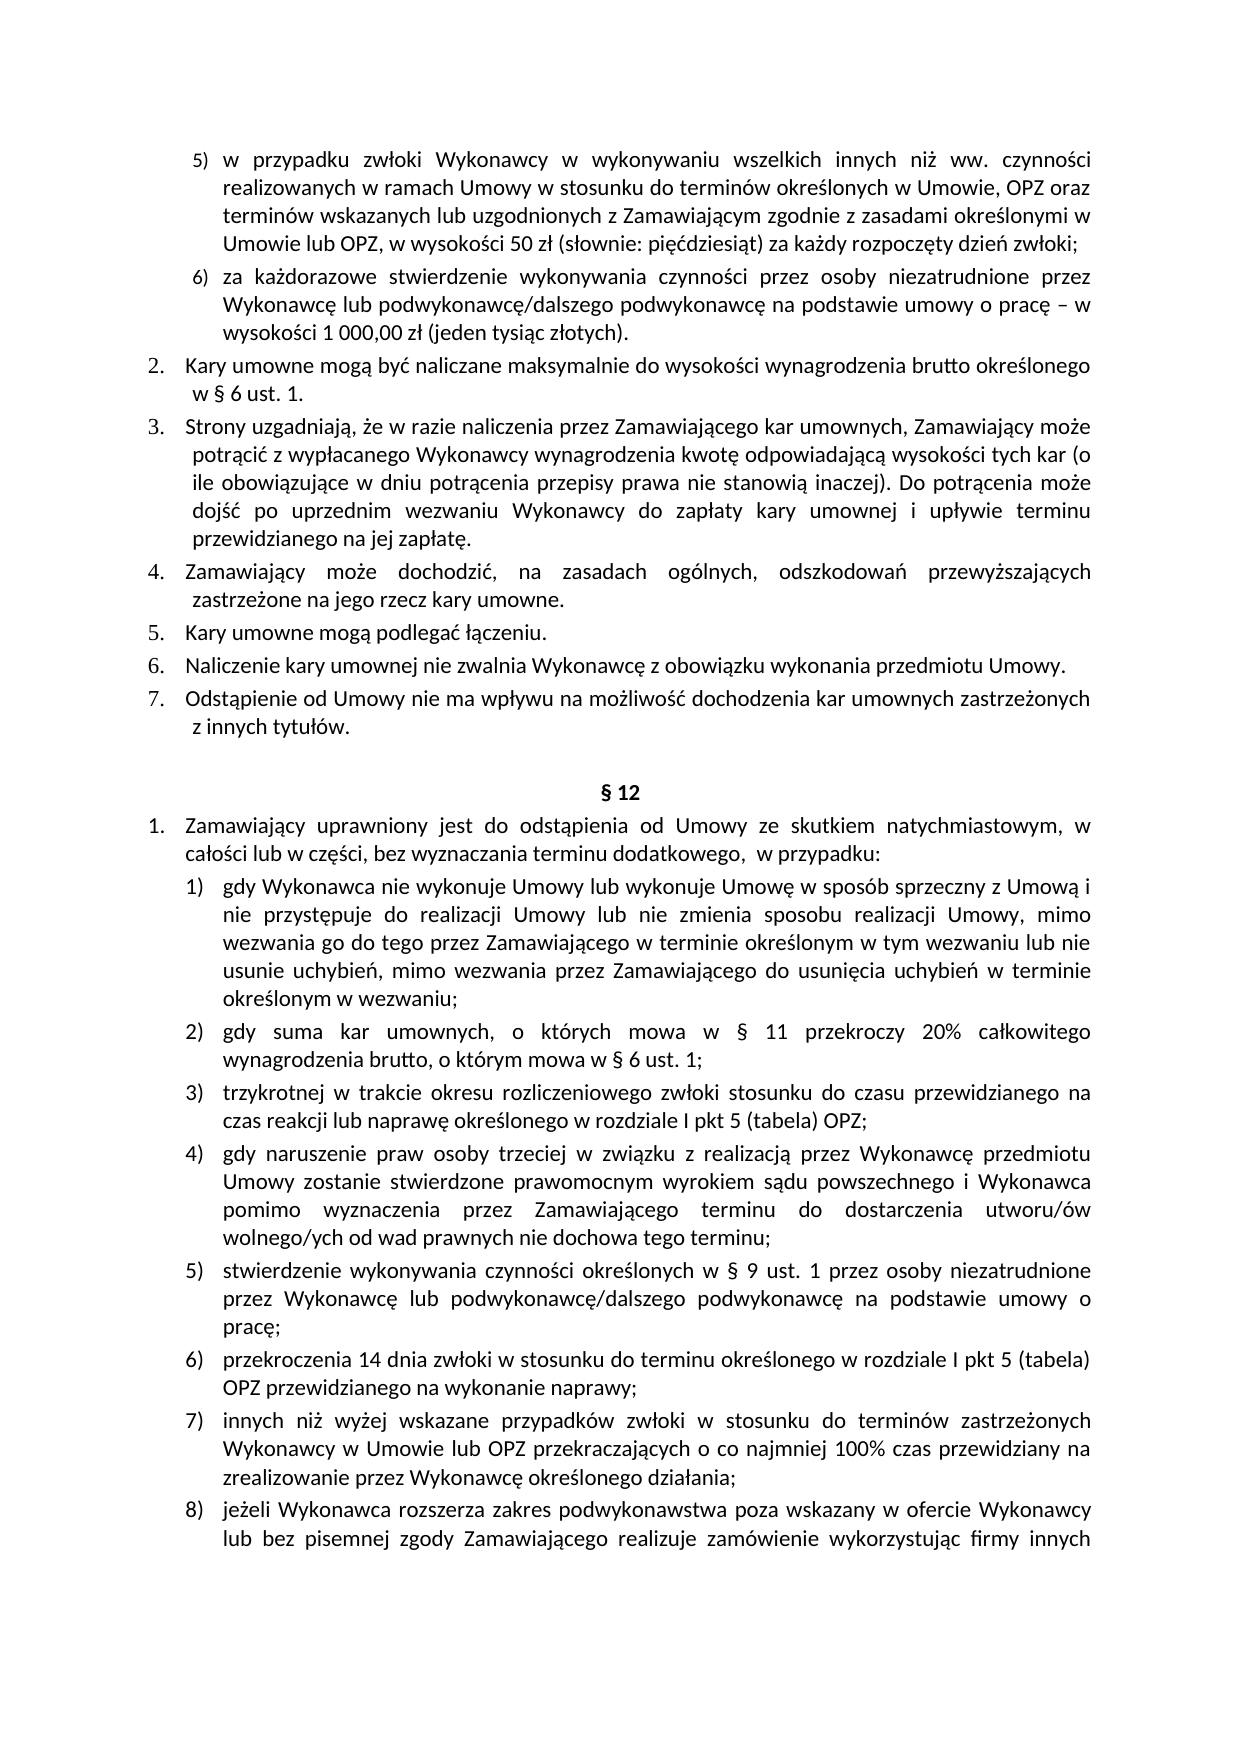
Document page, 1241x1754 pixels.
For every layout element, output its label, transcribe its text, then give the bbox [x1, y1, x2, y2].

list gdy suma kar umownych, o których mowa w § 11 przekroczy 20% całkowitego wynagrodzenia brutto, o którym mowa w § 6 ust. 1; [185, 1017, 1093, 1073]
list Naliczenie kary umownej nie zwalnia Wykonawcę z obowiązku wykonania przedmiotu Umowy. [148, 651, 1093, 679]
list w przypadku zwłoki Wykonawcy w wykonywaniu wszelkich innych niż ww. czynności realizowanych w ramach Umowy w stosunku do terminów określonych w Umowie, OPZ oraz terminów wskazanych lub uzgodnionych z Zamawiającym zgodnie z zasadami określonymi w Umowie lub OPZ, w wysokości 50 zł (słownie: pięćdziesiąt) za każdy rozpoczęty dzień zwłoki; [192, 145, 1093, 257]
list gdy naruszenie praw osoby trzeciej w związku z realizacją przez Wykonawcę przedmiotu Umowy zostanie stwierdzone prawomocnym wyrokiem sądu powszechnego i Wykonawca pomimo wyznaczenia przez Zamawiającego terminu do dostarczenia utworu/ów wolnego/ych od wad prawnych nie dochowa tego terminu; [185, 1139, 1093, 1251]
list za każdorazowe stwierdzenie wykonywania czynności przez osoby niezatrudnione przez Wykonawcę lub podwykonawcę/dalszego podwykonawcę na podstawie umowy o pracę – w wysokości 1 000,00 zł (jeden tysiąc złotych). [192, 262, 1093, 346]
list Odstąpienie od Umowy nie ma wpływu na możliwość dochodzenia kar umownych zastrzeżonych z innych tytułów. [148, 684, 1093, 740]
list gdy Wykonawca nie wykonuje Umowy lub wykonuje Umowę w sposób sprzeczny z Umową i nie przystępuje do realizacji Umowy lub nie zmienia sposobu realizacji Umowy, mimo wezwania go do tego przez Zamawiającego w terminie określonym w tym wezwaniu lub nie usunie uchybień, mimo wezwania przez Zamawiającego do usunięcia uchybień w terminie określonym w wezwaniu; [185, 872, 1093, 1012]
text § 12 [148, 778, 1093, 806]
list stwierdzenie wykonywania czynności określonych w § 9 ust. 1 przez osoby niezatrudnione przez Wykonawcę lub podwykonawcę/dalszego podwykonawcę na podstawie umowy o pracę; [185, 1256, 1093, 1341]
list Kary umowne mogą podlegać łączeniu. [148, 618, 1093, 646]
list Zamawiający może dochodzić, na zasadach ogólnych, odszkodowań przewyższających zastrzeżone na jego rzecz kary umowne. [148, 557, 1093, 613]
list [185, 1496, 1093, 1552]
list trzykrotnej w trakcie okresu rozliczeniowego zwłoki stosunku do czasu przewidzianego na czas reakcji lub naprawę określonego w rozdziale I pkt 5 (tabela) OPZ; [185, 1078, 1093, 1134]
list Kary umowne mogą być naliczane maksymalnie do wysokości wynagrodzenia brutto określonego w § 6 ust. 1. [148, 351, 1093, 407]
list Zamawiający uprawniony jest do odstąpienia od Umowy ze skutkiem natychmiastowym, w całości lub w części, bez wyznaczania terminu dodatkowego, w przypadku: [148, 811, 1093, 867]
list przekroczenia 14 dnia zwłoki w stosunku do terminu określonego w rozdziale I pkt 5 (tabela) OPZ przewidzianego na wykonanie naprawy; [185, 1346, 1093, 1402]
list Strony uzgadniają, że w razie naliczenia przez Zamawiającego kar umownych, Zamawiający może potrącić z wypłacanego Wykonawcy wynagrodzenia kwotę odpowiadającą wysokości tych kar (o ile obowiązujące w dniu potrącenia przepisy prawa nie stanowią inaczej). Do potrącenia może dojść po uprzednim wezwaniu Wykonawcy do zapłaty kary umownej i upływie terminu przewidzianego na jej zapłatę. [148, 412, 1093, 552]
list innych niż wyżej wskazane przypadków zwłoki w stosunku do terminów zastrzeżonych Wykonawcy w Umowie lub OPZ przekraczających o co najmniej 100% czas przewidziany na zrealizowanie przez Wykonawcę określonego działania; [185, 1407, 1093, 1491]
